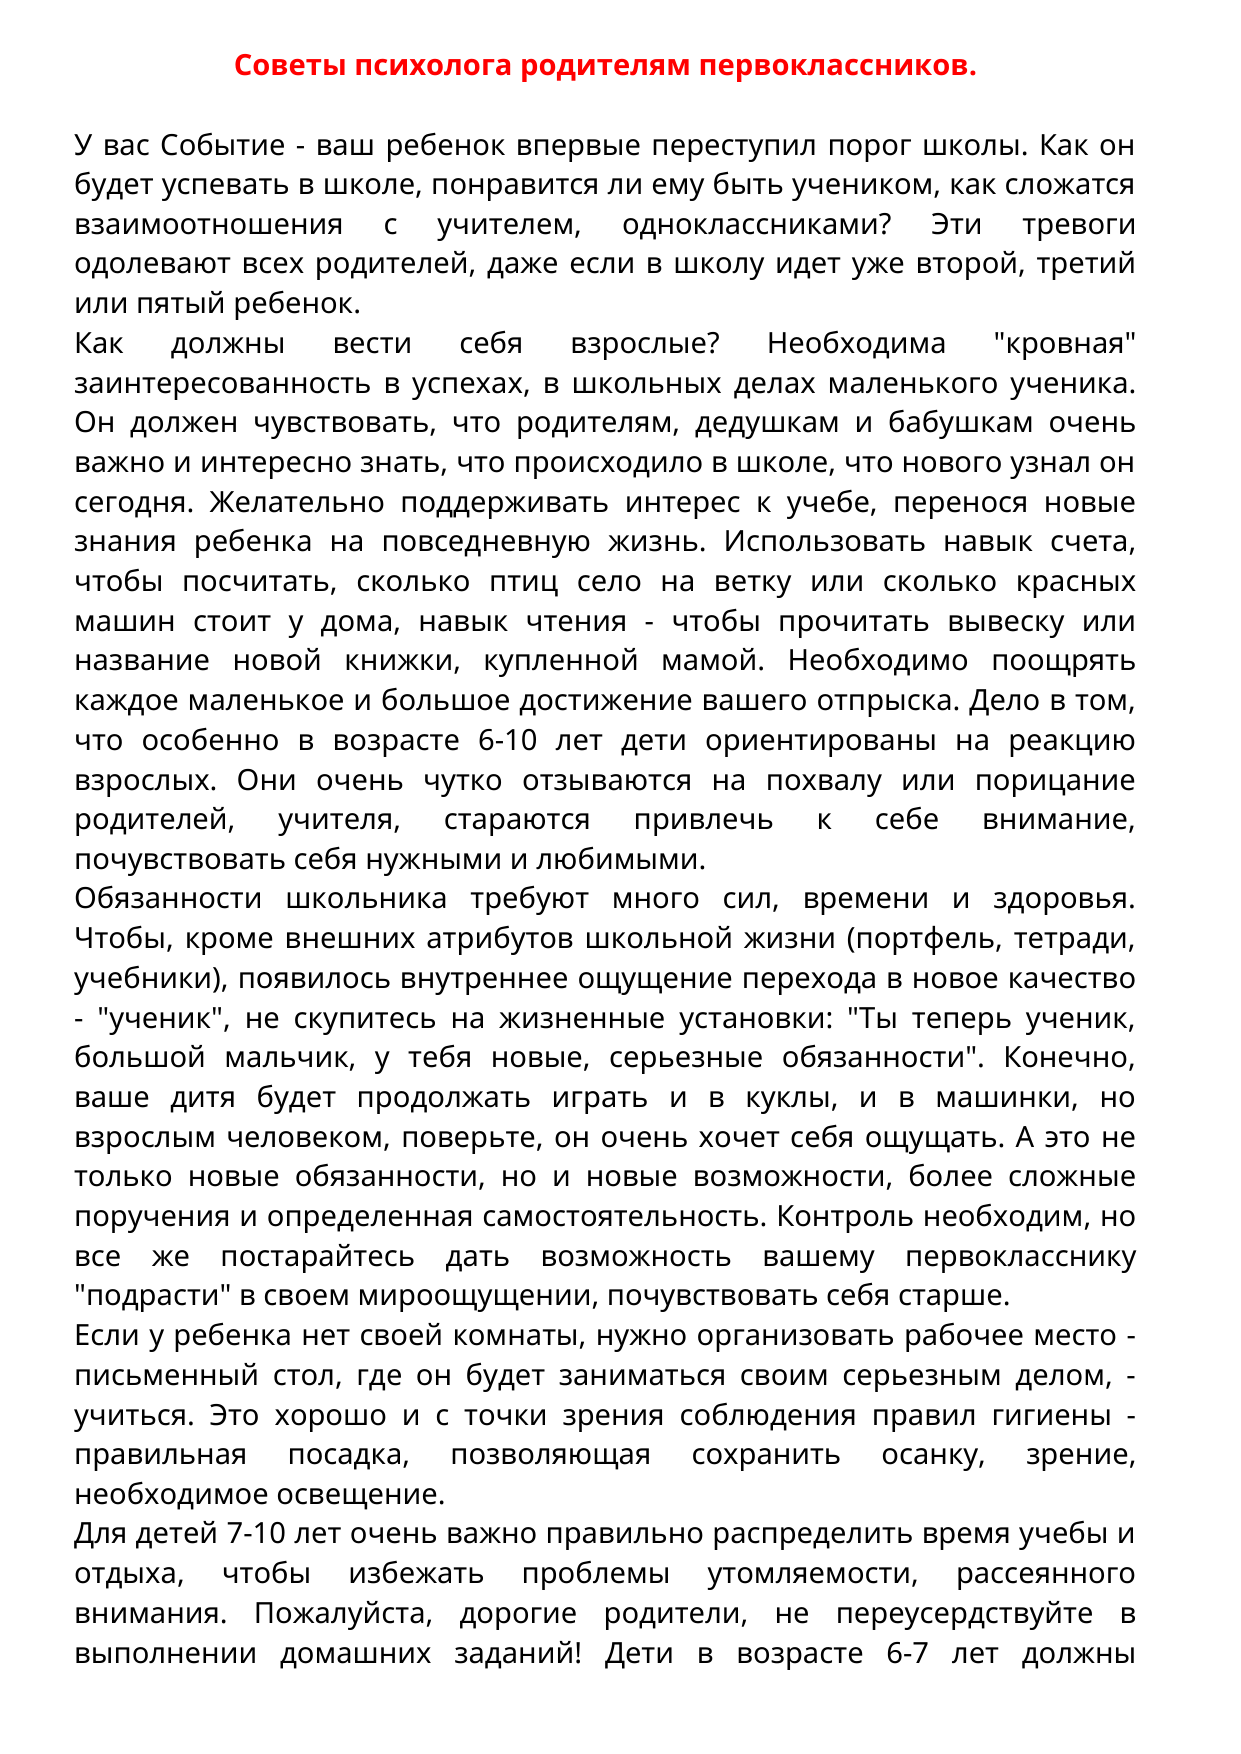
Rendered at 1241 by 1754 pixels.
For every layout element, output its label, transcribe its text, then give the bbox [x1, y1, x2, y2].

text У вас Событие - ваш ребенок впервые переступил порог школы. Как он будет успевать в школе, понравится ли ему быть учеником, как сложатся взаимоотношения с учителем, одноклассниками? Эти тревоги одолевают всех родителей, даже если в школу идет уже второй, третий или пятый ребенок. [74, 124, 1137, 322]
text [74, 1513, 1137, 1672]
text Как должны вести себя взрослые? Необходима "кровная" заинтересованность в успехах, в школьных делах маленького ученика. Он должен чувствовать, что родителям, дедушкам и бабушкам очень важно и интересно знать, что происходило в школе, что нового узнал он сегодня. Желательно поддерживать интерес к учебе, перенося новые знания ребенка на повседневную жизнь. Использовать навык счета, чтобы посчитать, сколько птиц село на ветку или сколько красных машин стоит у дома, навык чтения - чтобы прочитать вывеску или название новой книжки, купленной мамой. Необходимо поощрять каждое маленькое и большое достижение вашего отпрыска. Дело в том, что особенно в возрасте 6-10 лет дети ориентированы на реакцию взрослых. Они очень чутко отзываются на похвалу или порицание родителей, учителя, стараются привлечь к себе внимание, почувствовать себя нужными и любимыми. [74, 322, 1137, 878]
text Если у ребенка нет своей комнаты, нужно организовать рабочее место - письменный стол, где он будет заниматься своим серьезным делом, - учиться. Это хорошо и с точки зрения соблюдения правил гигиены - правильная посадка, позволяющая сохранить осанку, зрение, необходимое освещение. [74, 1314, 1137, 1513]
text Советы психолога родителям первоклассников. [74, 44, 1137, 84]
text Обязанности школьника требуют много сил, времени и здоровья. Чтобы, кроме внешних атрибутов школьной жизни (портфель, тетради, учебники), появилось внутреннее ощущение перехода в новое качество - "ученик", не скупитесь на жизненные установки: "Ты теперь ученик, большой мальчик, у тебя новые, серьезные обязанности". Конечно, ваше дитя будет продолжать играть и в куклы, и в машинки, но взрослым человеком, поверьте, он очень хочет себя ощущать. А это не только новые обязанности, но и новые возможности, более сложные поручения и определенная самостоятельность. Контроль необходим, но все же постарайтесь дать возможность вашему первокласснику "подрасти" в своем мироощущении, почувствовать себя старше. [74, 878, 1137, 1314]
